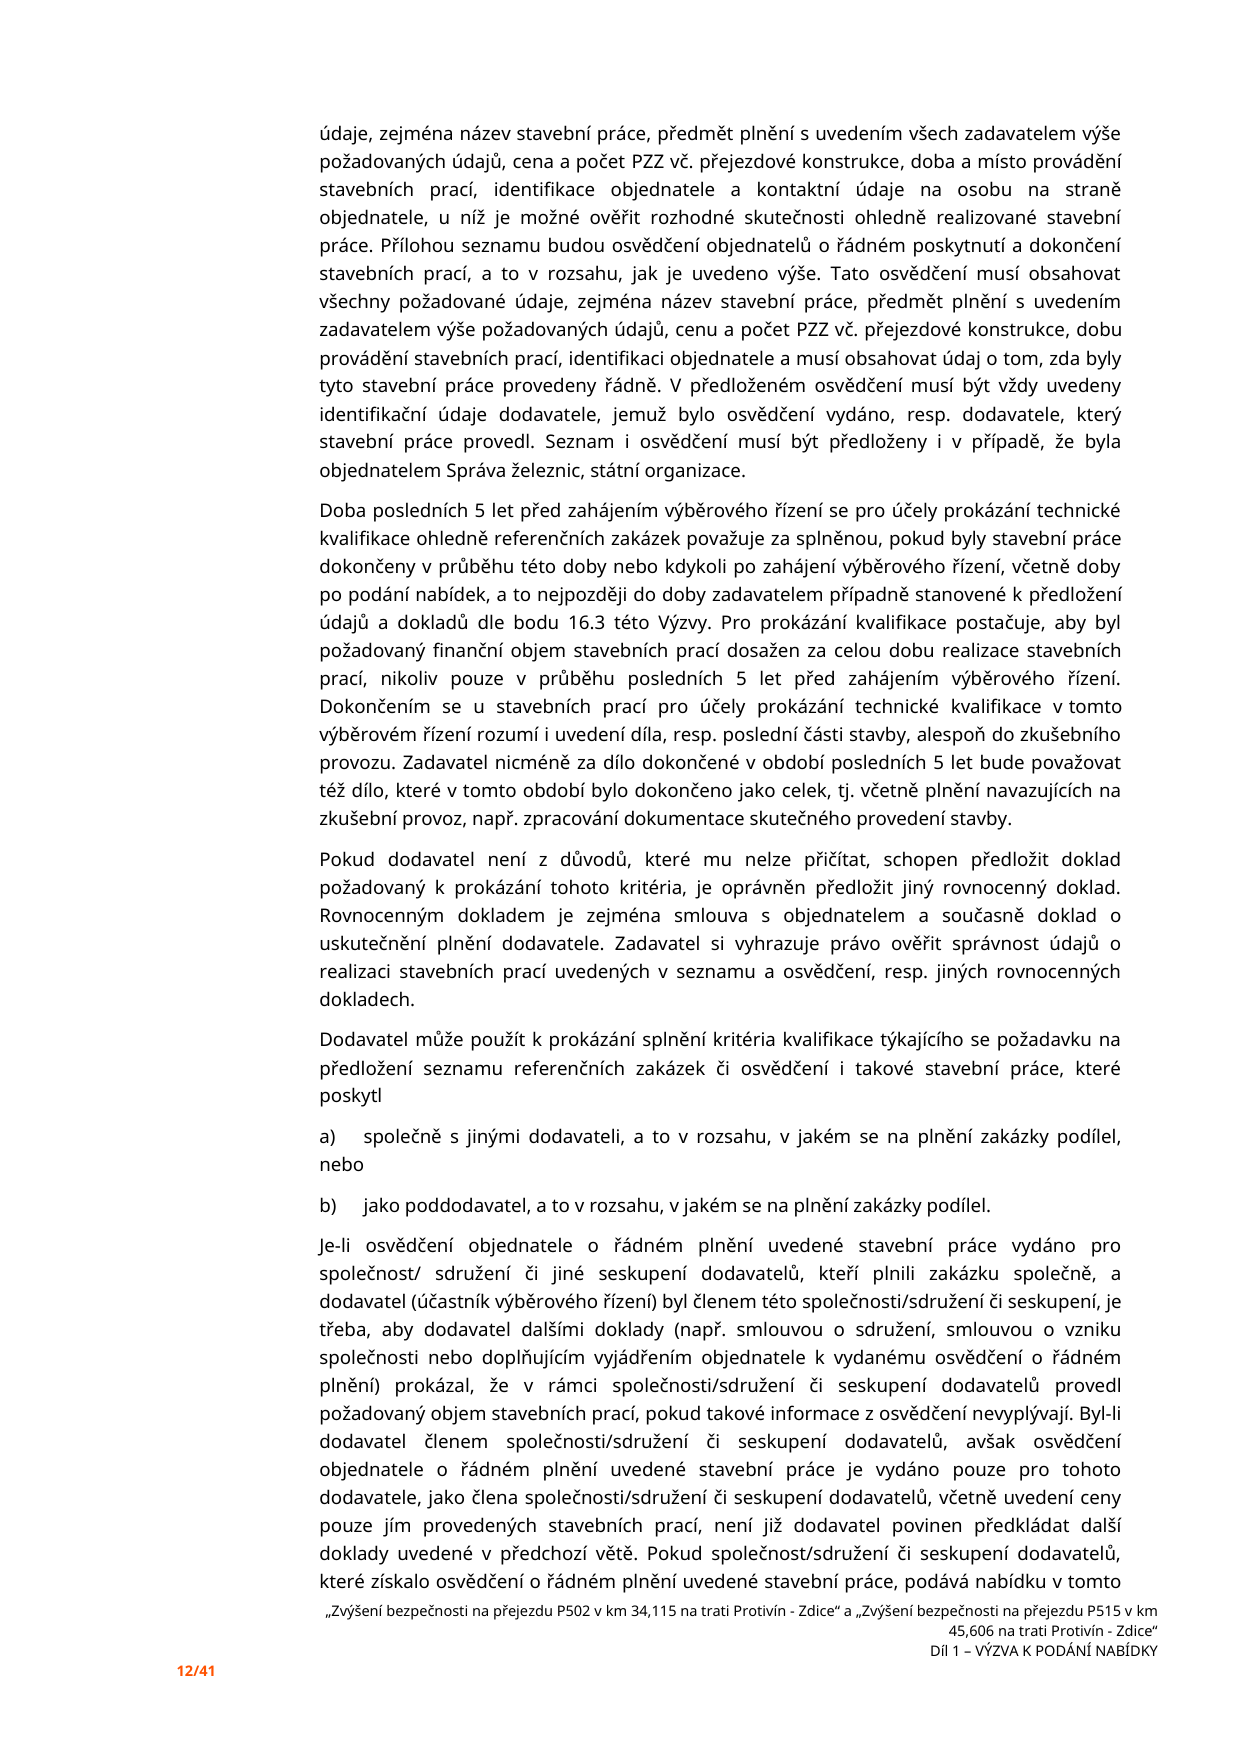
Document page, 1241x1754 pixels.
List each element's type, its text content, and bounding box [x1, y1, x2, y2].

text a) společně s jinými dodavateli, a to v rozsahu, v jakém se na plnění zakázky podílel, nebo [319, 1123, 1122, 1177]
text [319, 1232, 1122, 1594]
text Doba posledních 5 let před zahájením výběrového řízení se pro účely prokázání technické kvalifikace ohledně referenčních zakázek považuje za splněnou, pokud byly stavební práce dokončeny v průběhu této doby nebo kdykoli po zahájení výběrového řízení, včetně doby po podání nabídek, a to nejpozději do doby zadavatelem případně stanovené k předložení údajů a dokladů dle bodu 16.3 této Výzvy. Pro prokázání kvalifikace postačuje, aby byl požadovaný finanční objem stavebních prací dosažen za celou dobu realizace stavebních prací, nikoliv pouze v průběhu posledních 5 let před zahájením výběrového řízení. Dokončením se u stavebních prací pro účely prokázání technické kvalifikace v tomto výběrovém řízení rozumí i uvedení díla, resp. poslední části stavby, alespoň do zkušebního provozu. Zadavatel nicméně za dílo dokončené v období posledních 5 let bude považovat též dílo, které v tomto období bylo dokončeno jako celek, tj. včetně plnění navazujících na zkušební provoz, např. zpracování dokumentace skutečného provedení stavby. [319, 497, 1122, 831]
text Dodavatel může použít k prokázání splnění kritéria kvalifikace týkajícího se požadavku na předložení seznamu referenčních zakázek či osvědčení i takové stavební práce, které poskytl [319, 1027, 1122, 1108]
text Pokud dodavatel není z důvodů, které mu nelze přičítat, schopen předložit doklad požadovaný k prokázání tohoto kritéria, je oprávněn předložit jiný rovnocenný doklad. Rovnocenným dokladem je zejména smlouva s objednatelem a současně doklad o uskutečnění plnění dodavatele. Zadavatel si vyhrazuje právo ověřit správnost údajů o realizaci stavebních prací uvedených v seznamu a osvědčení, resp. jiných rovnocenných dokladech. [319, 846, 1122, 1012]
text b) jako poddodavatel, a to v rozsahu, v jakém se na plnění zakázky podílel. [319, 1192, 1122, 1217]
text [319, 121, 1122, 482]
